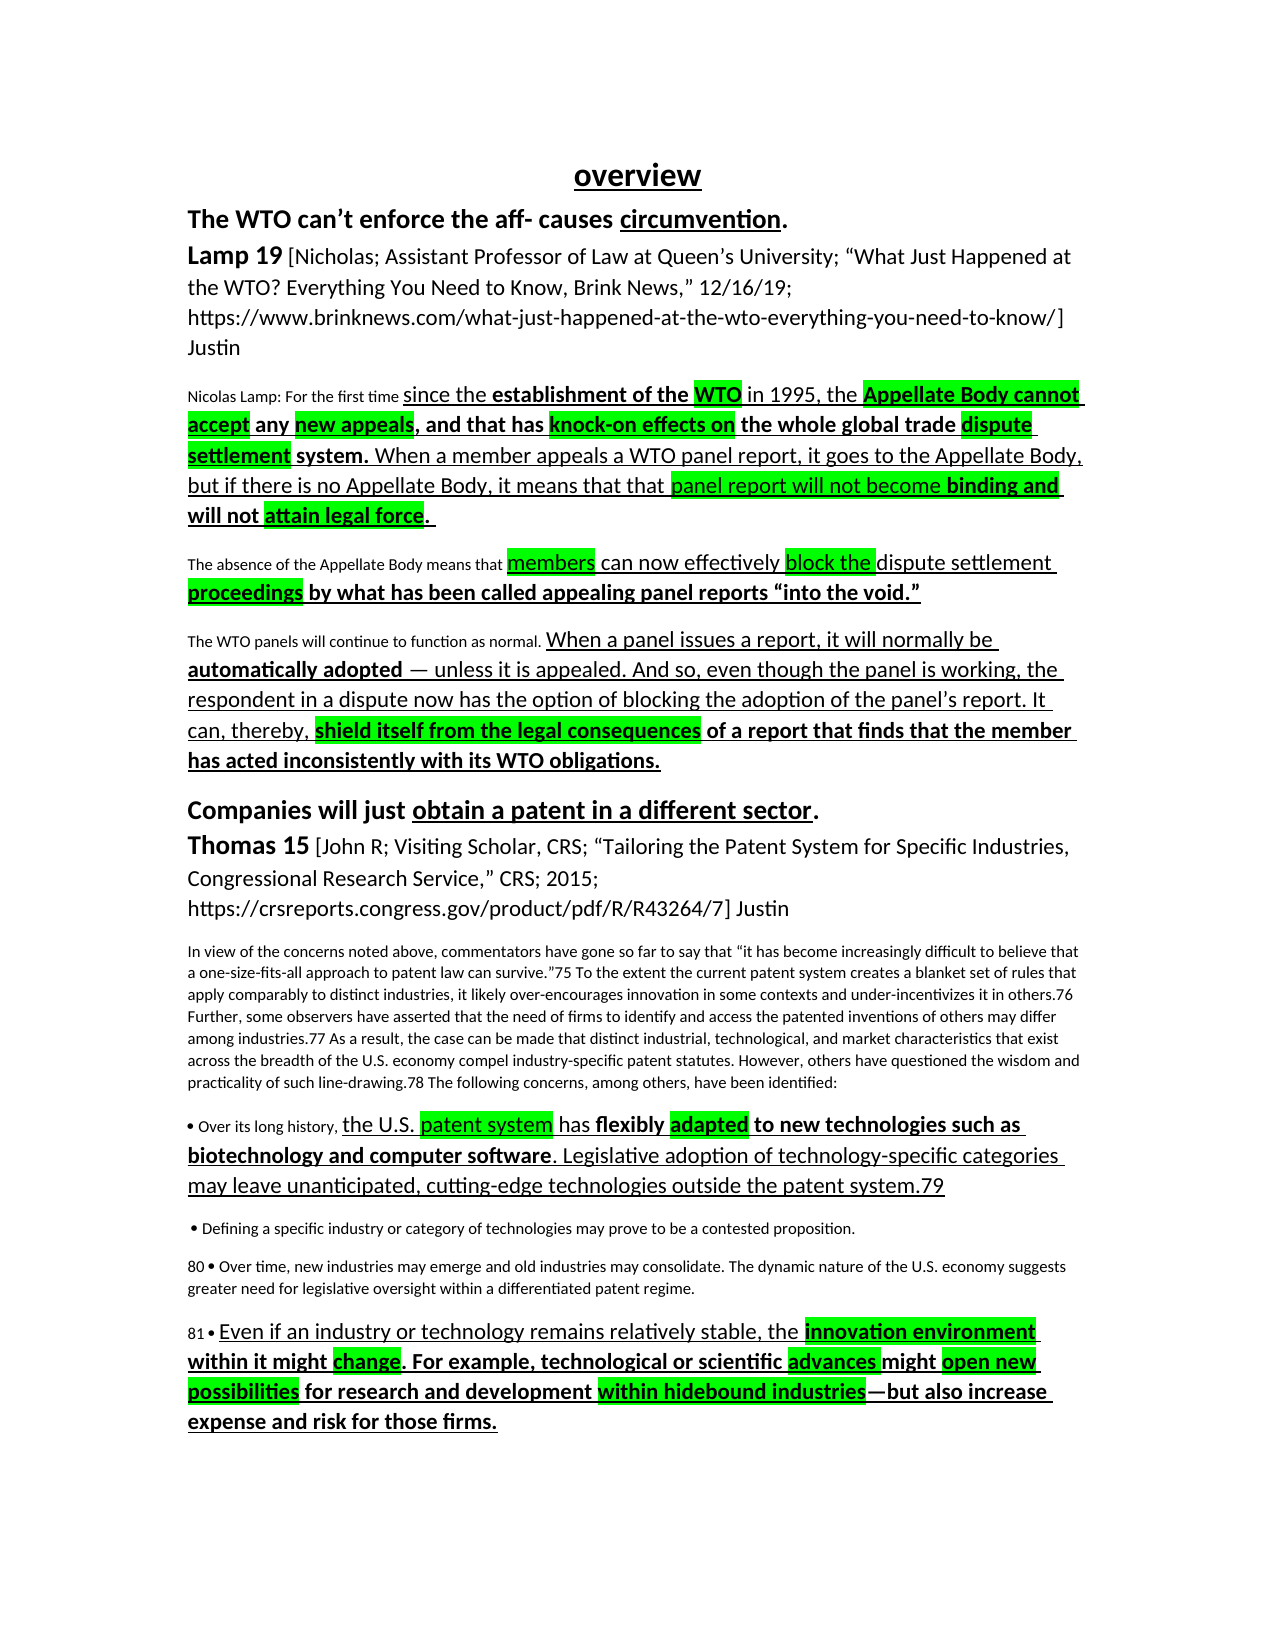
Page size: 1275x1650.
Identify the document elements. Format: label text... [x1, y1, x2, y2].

subtitle The WTO can’t enforce the aff- causes circumvention. [187, 202, 1087, 235]
text 81 Even if an industry or technology remains relatively stable, the innovation environment within it might change. For example, technological or scientific advances might open new possibilities for research and development within hidebound industries—but also increase expense and risk for those firms. [187, 1317, 1087, 1436]
text Nicolas Lamp: For the first time since the establishment of the WTO in 1995, the Appellate Body cannot accept any new appeals, and that has knock-on effects on the whole global trade dispute settlement system. When a member appeals a WTO panel report, it goes to the Appellate Body, but if there is no Appellate Body, it means that that panel report will not become binding and will not attain legal force. [187, 380, 1087, 529]
subtitle Companies will just obtain a patent in a different sector. [187, 793, 1087, 826]
text The WTO panels will continue to function as normal. When a panel issues a report, it will normally be automatically adopted — unless it is appealed. And so, even though the panel is working, the respondent in a dispute now has the option of blocking the adoption of the panel’s report. It can, thereby, shield itself from the legal consequences of a report that finds that the member has acted inconsistently with its WTO obligations. [187, 625, 1087, 774]
text Defining a specific industry or category of technologies may prove to be a contested proposition. [187, 1218, 1087, 1238]
text Over its long history, the U.S. patent system has flexibly adapted to new technologies such as biotechnology and computer software. Legislative adoption of technology-specific categories may leave unanticipated, cutting-edge technologies outside the patent system.79 [187, 1111, 1087, 1199]
text Lamp 19 [Nicholas; Assistant Professor of Law at Queen’s University; “What Just Happened at the WTO? Everything You Need to Know, Brink News,” 12/16/19; https://www.brinknews.com/what-just-happened-at-the-wto-everything-you-need-to-know/] Justin [187, 238, 1087, 362]
text Thomas 15 [John R; Visiting Scholar, CRS; “Tailoring the Patent System for Specific Industries, Congressional Research Service,” CRS; 2015; https://crsreports.congress.gov/product/pdf/R/R43264/7] Justin [187, 828, 1087, 922]
text 80 Over time, new industries may emerge and old industries may consolidate. The dynamic nature of the U.S. economy suggests greater need for legislative oversight within a differentiated patent regime. [187, 1256, 1087, 1299]
subtitle overview [187, 154, 1087, 195]
text In view of the concerns noted above, commentators have gone so far to say that “it has become increasingly difficult to believe that a one-size-fits-all approach to patent law can survive.”75 To the extent the current patent system creates a blanket set of rules that apply comparably to distinct industries, it likely over-encourages innovation in some contexts and under-incentivizes it in others.76 Further, some observers have asserted that the need of firms to identify and access the patented inventions of others may differ among industries.77 As a result, the case can be made that distinct industrial, technological, and market characteristics that exist across the breadth of the U.S. economy compel industry-specific patent statutes. However, others have questioned the wisdom and practicality of such line-drawing.78 The following concerns, among others, have been identified: [187, 941, 1087, 1092]
text The absence of the Appellate Body means that members can now effectively block the dispute settlement proceedings by what has been called appealing panel reports “into the void.” [187, 548, 1087, 606]
